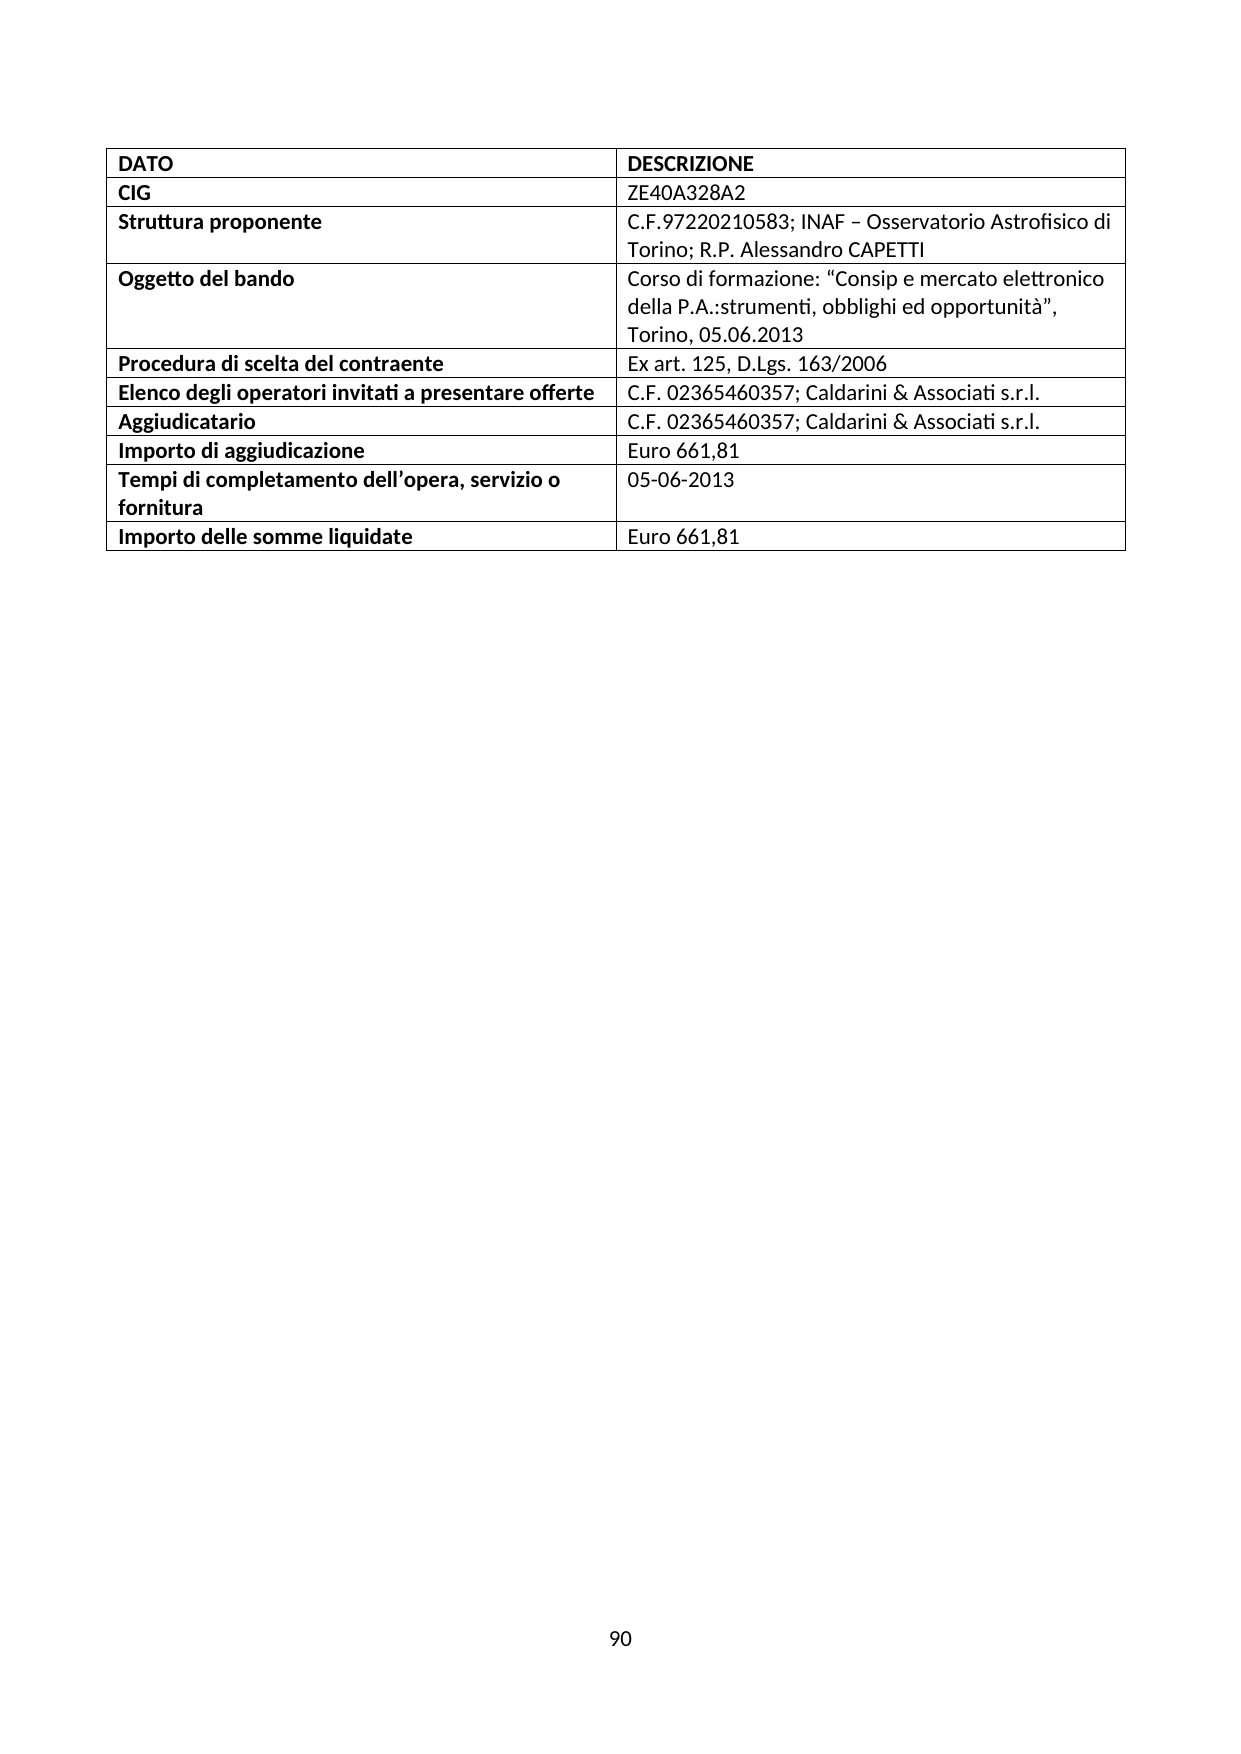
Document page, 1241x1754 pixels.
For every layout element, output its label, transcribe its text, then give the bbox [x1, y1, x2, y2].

table_cell C.F. 02365460357; Caldarini & Associati s.r.l. [617, 378, 1125, 406]
table_cell Struttura proponente [107, 207, 616, 263]
table_cell Euro 661,81 [617, 522, 1125, 550]
table_cell Importo di aggiudicazione [107, 436, 616, 464]
table_cell Corso di formazione: “Consip e mercato elettronico della P.A.:strumenti, obblighi ed opportunità”, Torino, 05.06.2013 [617, 264, 1125, 348]
table_cell Importo delle somme liquidate [107, 522, 616, 550]
table_header DESCRIZIONE [617, 149, 1125, 177]
table_header DATO [107, 149, 616, 177]
table_cell CIG [107, 178, 616, 206]
table_cell C.F.97220210583; INAF – Osservatorio Astrofisico di Torino; R.P. Alessandro CAPETTI [617, 207, 1125, 263]
table_cell Ex art. 125, D.Lgs. 163/2006 [617, 349, 1125, 377]
table_cell Aggiudicatario [107, 407, 616, 435]
table_cell Elenco degli operatori invitati a presentare offerte [107, 378, 616, 406]
table_cell 05-06-2013 [617, 465, 1125, 521]
table_cell ZE40A328A2 [617, 178, 1125, 206]
table_cell Tempi di completamento dell’opera, servizio o fornitura [107, 465, 616, 521]
table_cell Procedura di scelta del contraente [107, 349, 616, 377]
table_cell C.F. 02365460357; Caldarini & Associati s.r.l. [617, 407, 1125, 435]
table_cell Euro 661,81 [617, 436, 1125, 464]
table_cell Oggetto del bando [107, 264, 616, 348]
